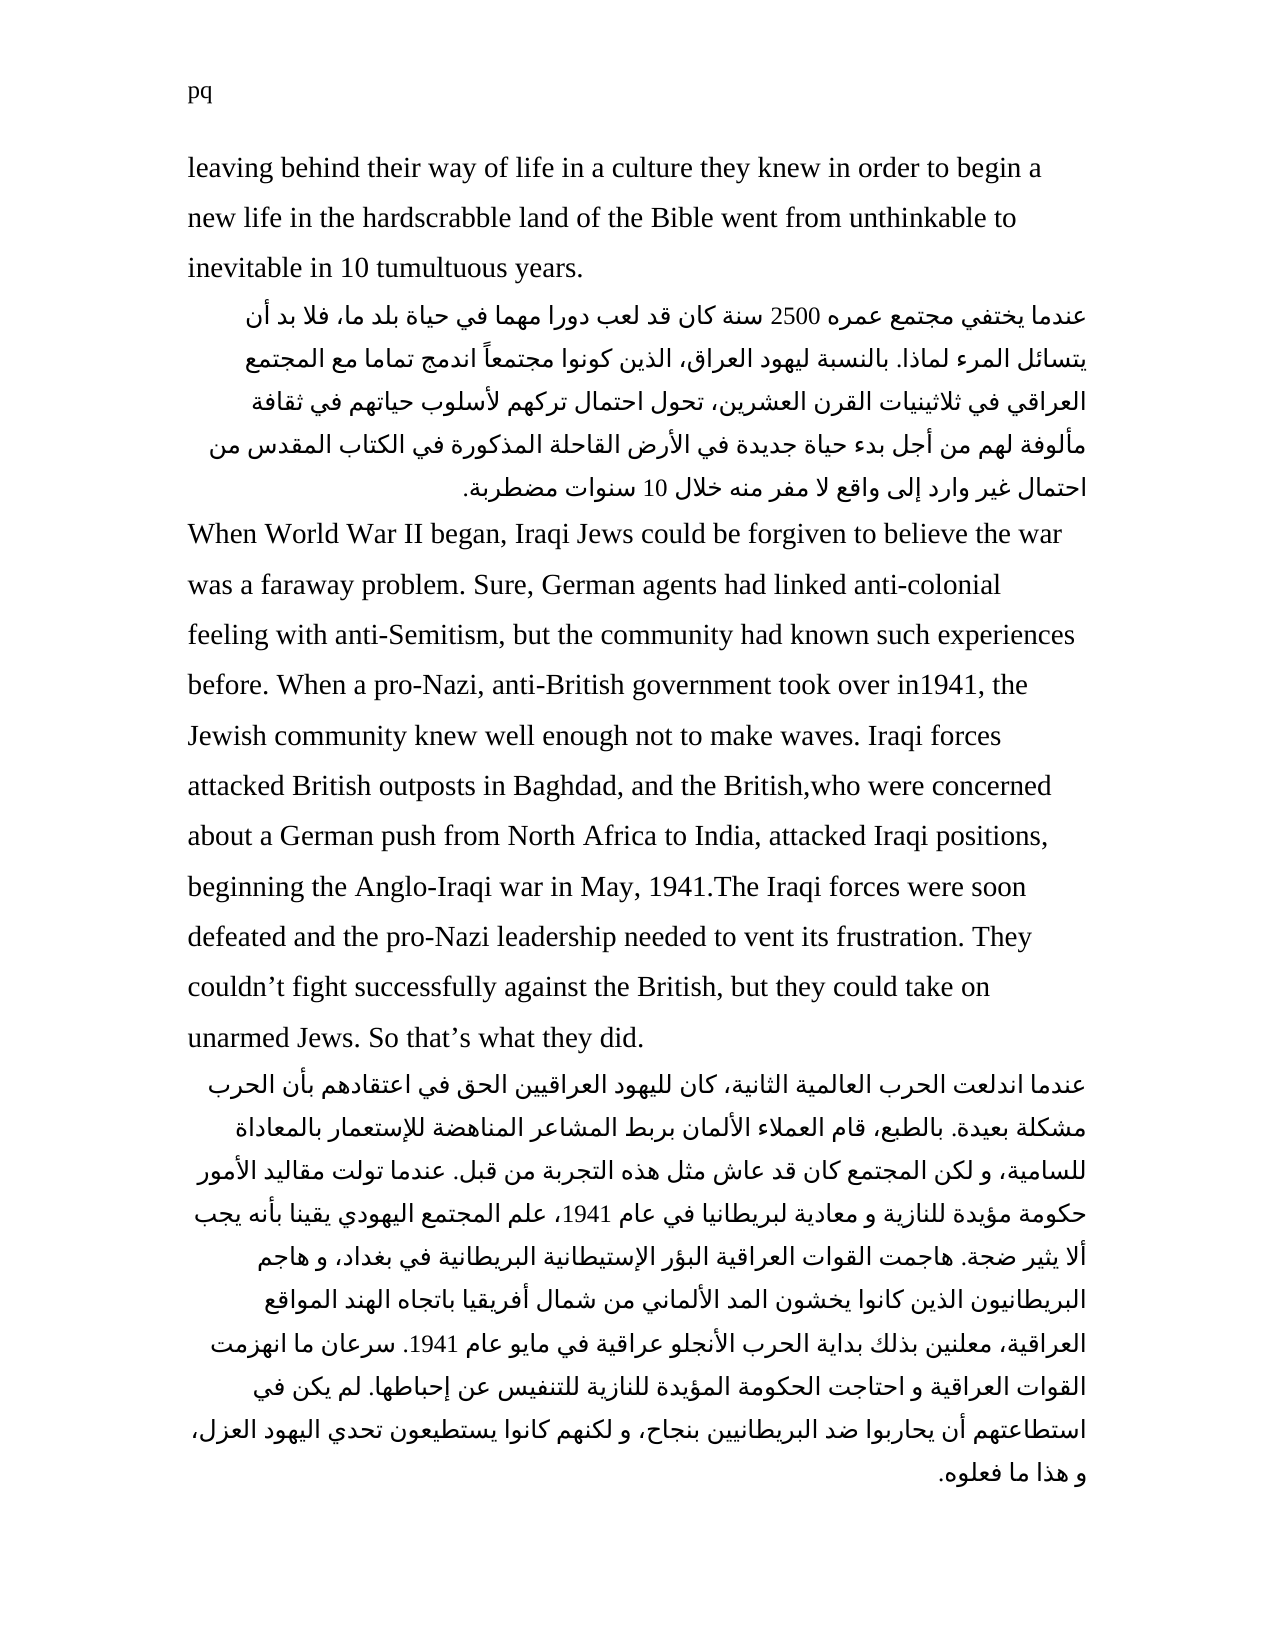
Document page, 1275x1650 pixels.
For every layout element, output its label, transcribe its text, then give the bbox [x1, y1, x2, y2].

text عندما يختفي مجتمع عمره 2500 سنة كان قد لعب دورا مهما في حياة بلد ما، فلا بد أن يتسائل المرء لماذا. بالنسبة ليهود العراق، الذين كونوا مجتمعاً اندمج تماما مع المجتمع العراقي في ثلاثينيات القرن العشرين، تحول احتمال تركهم لأسلوب حياتهم في ثقافة مألوفة لهم من أجل بدء حياة جديدة في الأرض القاحلة المذكورة في الكتاب المقدس من احتمال غير وارد إلى واقع لا مفر منه خلال 10 سنوات مضطربة. [187, 301, 1087, 502]
text When World War II began, Iraqi Jews could be forgiven to believe the war was a faraway problem. Sure, German agents had linked anti-colonial feeling with anti-Semitism, but the community had known such experiences before. When a pro-Nazi, anti-British government took over in1941, the Jewish community knew well enough not to make waves. Iraqi forces attacked British outposts in Baghdad, and the British,who were concerned about a German push from North Africa to India, attacked Iraqi positions, beginning the Anglo-Iraqi war in May, 1941.The Iraqi forces were soon defeated and the pro-Nazi leadership needed to vent its frustration. They couldn’t fight successfully against the British, but they could take on unarmed Jews. So that’s what they did. [187, 517, 1087, 1053]
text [187, 150, 1087, 284]
text عندما اندلعت الحرب العالمية الثانية، كان لليهود العراقيين الحق في اعتقادهم بأن الحرب مشكلة بعيدة. بالطبع، قام العملاء الألمان بربط المشاعر المناهضة للإستعمار بالمعاداة للسامية، و لكن المجتمع كان قد عاش مثل هذه التجربة من قبل. عندما تولت مقاليد الأمور حكومة مؤيدة للنازية و معادية لبريطانيا في عام 1941، علم المجتمع اليهودي يقينا بأنه يجب ألا يثير ضجة. هاجمت القوات العراقية البؤر الإستيطانية البريطانية في بغداد، و هاجم البريطانيون الذين كانوا يخشون المد الألماني من شمال أفريقيا باتجاه الهند المواقع العراقية، معلنين بذلك بداية الحرب الأنجلو عراقية في مايو عام 1941. سرعان ما انهزمت القوات العراقية و احتاجت الحكومة المؤيدة للنازية للتنفيس عن إحباطها. لم يكن في استطاعتهم أن يحاربوا ضد البريطانيين بنجاح، و لكنهم كانوا يستطيعون تحدي اليهود العزل، و هذا ما فعلوه. [187, 1070, 1087, 1487]
